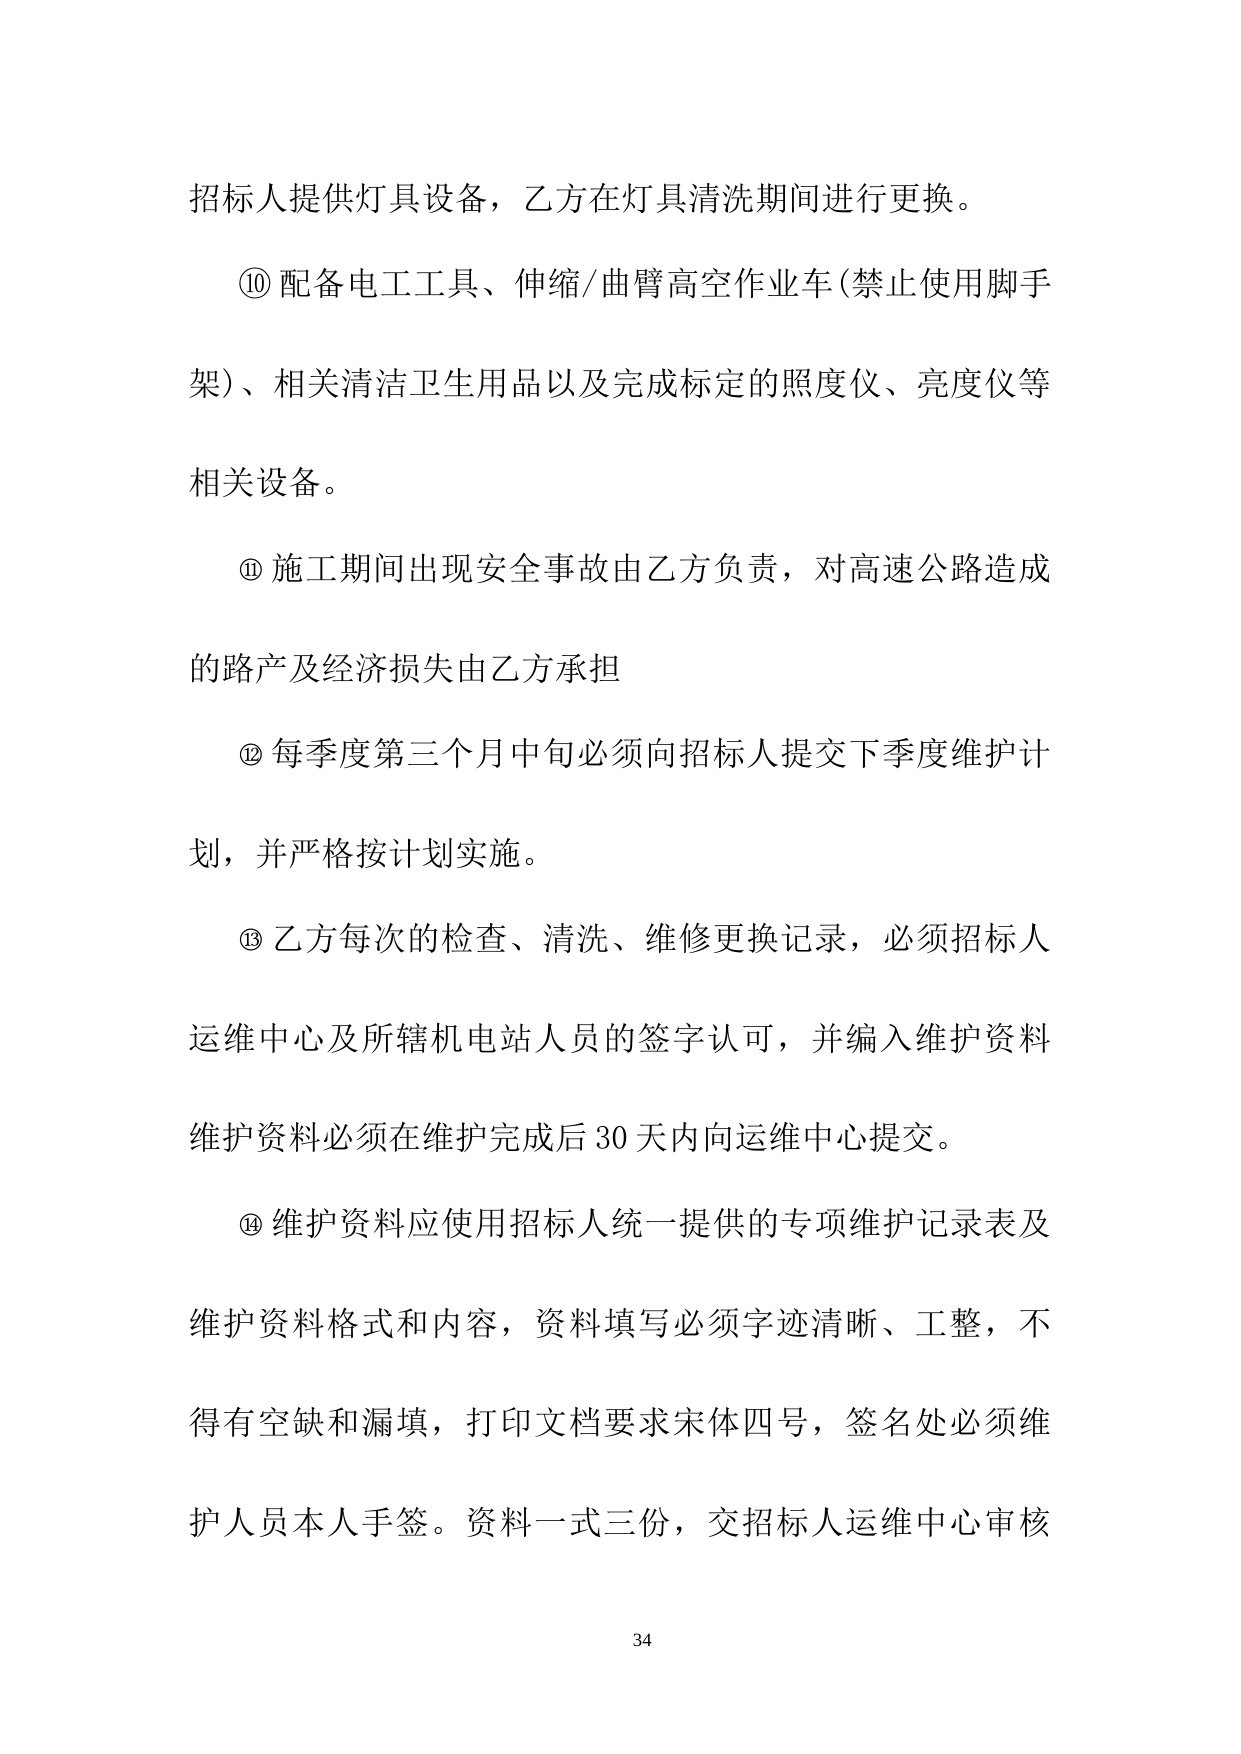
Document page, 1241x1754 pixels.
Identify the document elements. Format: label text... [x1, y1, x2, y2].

text ⑬乙方每次的检查、清洗、维修更换记录，必须招标人运维中心及所辖机电站人员的签字认可，并编入维护资料。维护资料必须在维护完成后30天内向运维中心提交。 [188, 903, 1052, 1169]
text ⑫每季度第三个月中旬必须向招标人提交下季度维护计划，并严格按计划实施。 [188, 718, 1052, 884]
text ⑪施工期间出现安全事故由乙方负责，对高速公路造成的路产及经济损失由乙方承担 [188, 533, 1052, 699]
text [188, 1188, 1052, 1553]
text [188, 162, 1052, 229]
text ⑩配备电工工具、伸缩/曲臂高空作业车(禁止使用脚手架)、相关清洁卫生用品以及完成标定的照度仪、亮度仪等相关设备。 [188, 248, 1052, 514]
